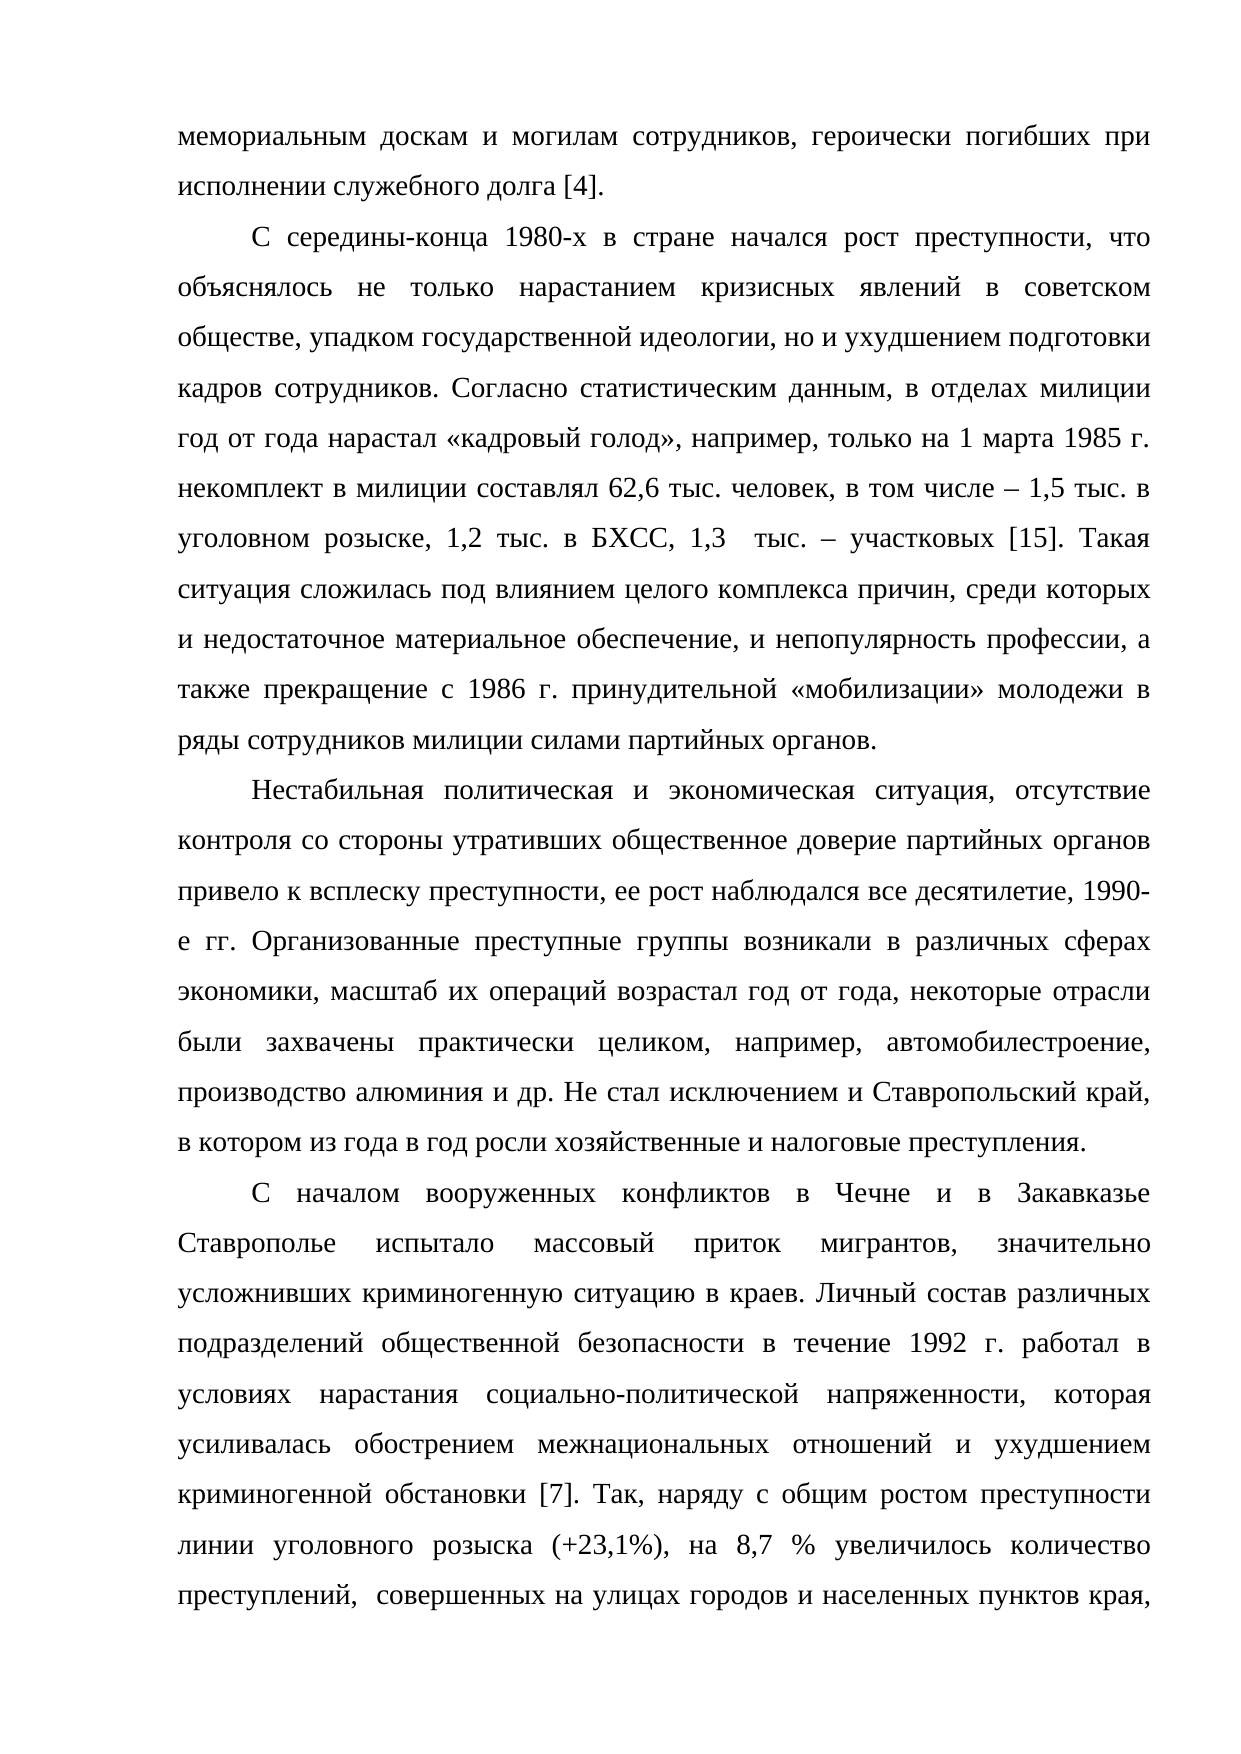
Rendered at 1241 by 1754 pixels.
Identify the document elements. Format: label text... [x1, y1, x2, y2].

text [177, 1175, 1152, 1611]
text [177, 118, 1152, 202]
text Нестабильная политическая и экономическая ситуация, отсутствие контроля со стороны утративших общественное доверие партийных органов привело к всплеску преступности, ее рост наблюдался все десятилетие, 1990-е гг. Организованные преступные группы возникали в различных сферах экономики, масштаб их операций возрастал год от года, некоторые отрасли были захвачены практически целиком, например, автомобилестроение, производство алюминия и др. Не стал исключением и Ставропольский край, в котором из года в год росли хозяйственные и налоговые преступления. [177, 772, 1152, 1158]
text С середины-конца 1980-х в стране начался рост преступности, что объяснялось не только нарастанием кризисных явлений в советском обществе, упадком государственной идеологии, но и ухудшением подготовки кадров сотрудников. Согласно статистическим данным, в отделах милиции год от года нарастал «кадровый голод», например, только на 1 марта 1985 г. некомплект в милиции составлял 62,6 тыс. человек, в том числе – 1,5 тыс. в уголовном розыске, 1,2 тыс. в БХСС, 1,3 тыс. – участковых [15]. Такая ситуация сложилась под влиянием целого комплекса причин, среди которых и недостаточное материальное обеспечение, и непопулярность профессии, а также прекращение с 1986 г. принудительной «мобилизации» молодежи в ряды сотрудников милиции силами партийных органов. [177, 219, 1152, 755]
